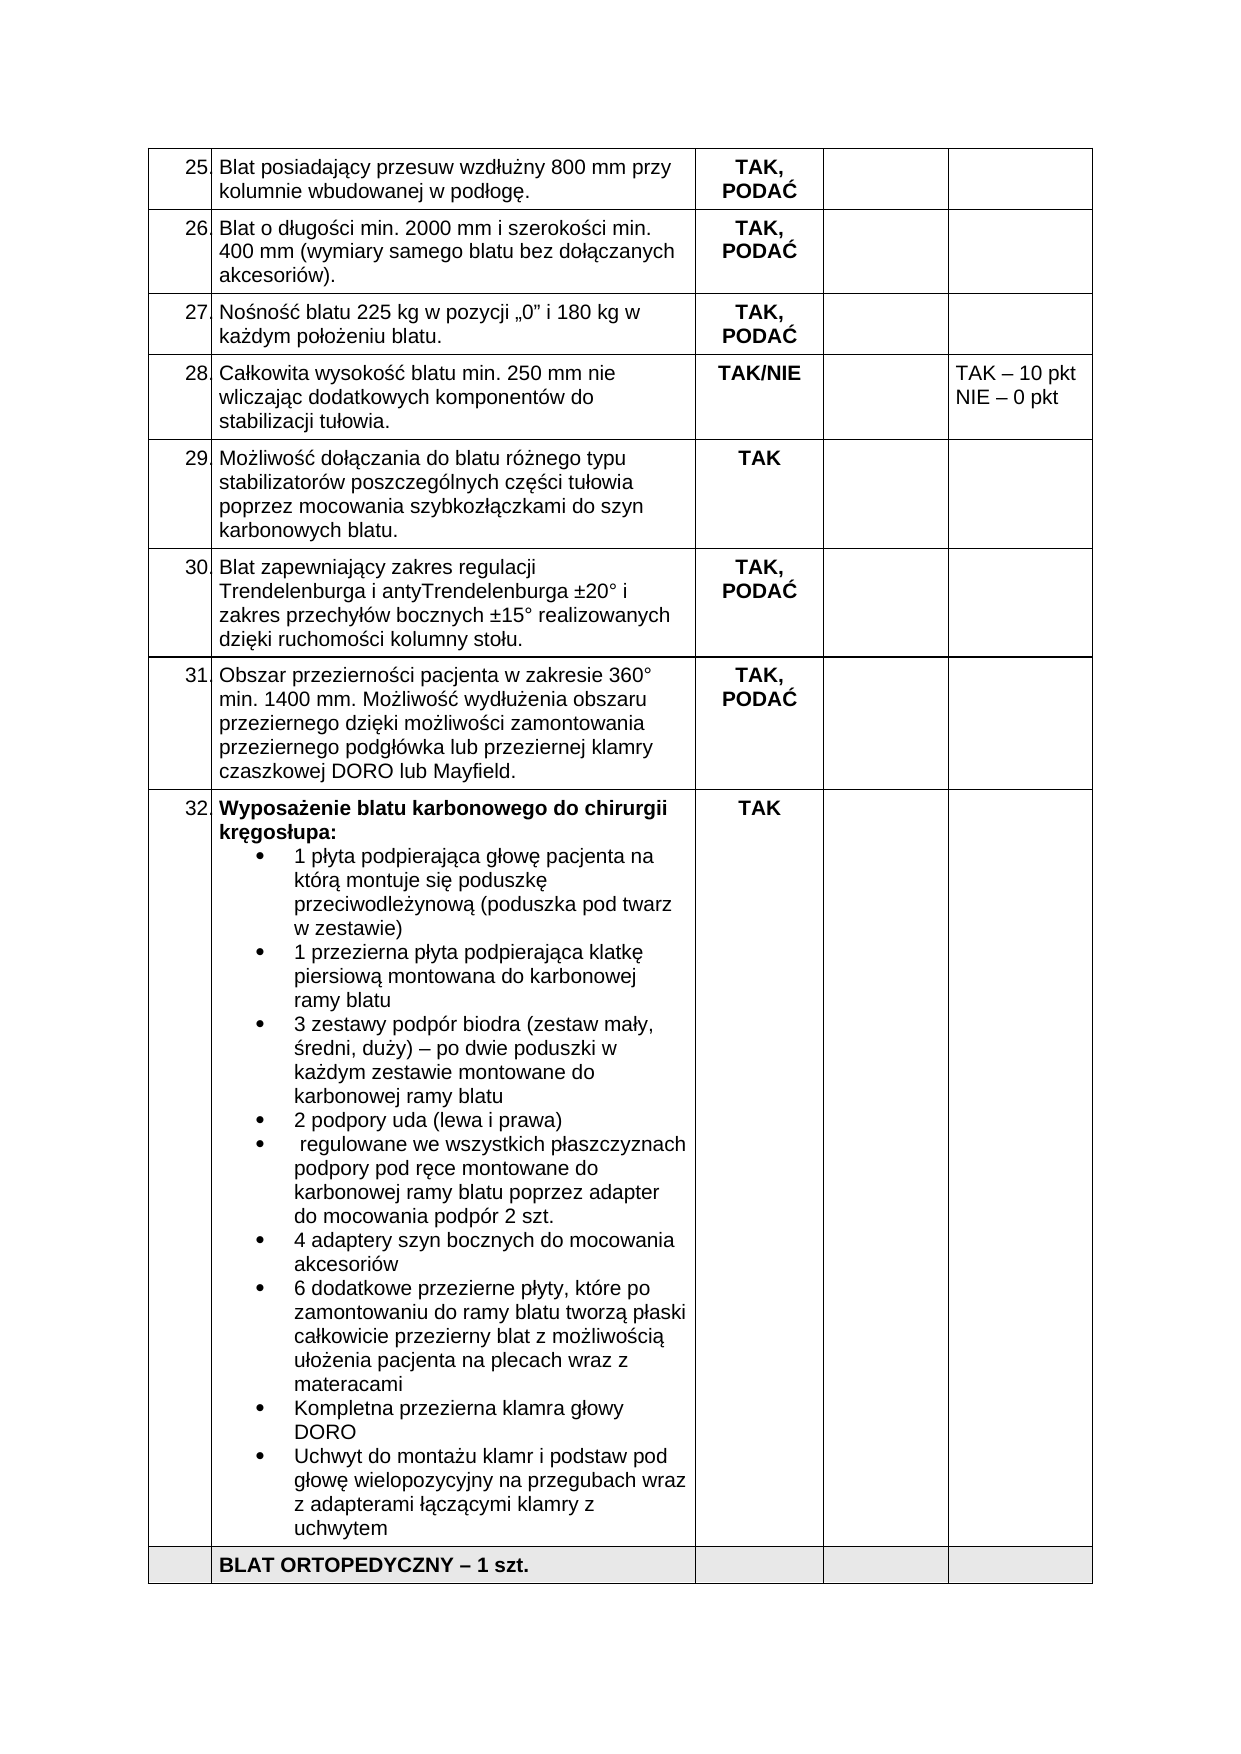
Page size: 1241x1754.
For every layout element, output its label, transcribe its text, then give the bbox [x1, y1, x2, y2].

table_cell [949, 294, 1092, 354]
table_cell Blat o długości min. 2000 mm i szerokości min. 400 mm (wymiary samego blatu bez dołączanych akcesoriów). [212, 210, 695, 293]
table_cell [949, 1547, 1092, 1582]
table_cell TAK/NIE [696, 355, 823, 439]
table_cell TAK [696, 440, 823, 548]
table_cell [949, 210, 1092, 293]
table_cell [824, 790, 948, 1546]
table_cell TAK, PODAĆ [696, 658, 823, 789]
table_cell [949, 658, 1092, 789]
table_cell Nośność blatu 225 kg w pozycji „0” i 180 kg w każdym położeniu blatu. [212, 294, 695, 354]
table_cell [149, 1547, 211, 1582]
table_cell [149, 658, 211, 789]
table_cell [824, 210, 948, 293]
table_cell [149, 440, 211, 548]
table_cell Blat posiadający przesuw wzdłużny 800 mm przy kolumnie wbudowanej w podłogę. [212, 149, 695, 208]
table_cell TAK, PODAĆ [696, 294, 823, 354]
table_cell [824, 440, 948, 548]
table_cell TAK, PODAĆ [696, 210, 823, 293]
table_cell [149, 294, 211, 354]
table_cell Możliwość dołączania do blatu różnego typu stabilizatorów poszczególnych części tułowia poprzez mocowania szybkozłączkami do szyn karbonowych blatu. [212, 440, 695, 548]
table_cell [949, 149, 1092, 208]
table_cell [824, 149, 948, 208]
table_cell Blat zapewniający zakres regulacji Trendelenburga i antyTrendelenburga ±20° i zakres przechyłów bocznych ±15° realizowanych dzięki ruchomości kolumny stołu. [212, 549, 695, 656]
table_cell [149, 790, 211, 1546]
table_cell [824, 658, 948, 789]
table_cell [149, 355, 211, 439]
table_cell Obszar przezierności pacjenta w zakresie 360° min. 1400 mm. Możliwość wydłużenia obszaru przeziernego dzięki możliwości zamontowania przeziernego podgłówka lub przeziernej klamry czaszkowej DORO lub Mayfield. [212, 658, 695, 789]
table_cell [824, 355, 948, 439]
table_cell TAK, PODAĆ [696, 549, 823, 656]
table_cell BLAT ORTOPEDYCZNY – 1 szt. [212, 1547, 695, 1582]
table_cell [149, 149, 211, 208]
table_cell Całkowita wysokość blatu min. 250 mm nie wliczając dodatkowych komponentów do stabilizacji tułowia. [212, 355, 695, 439]
table_cell [149, 210, 211, 293]
table_cell TAK – 10 pkt NIE – 0 pkt [949, 355, 1092, 439]
table_cell Wyposażenie blatu karbonowego do chirurgii kręgosłupa: 1 płyta podpierająca głowę pacjenta na którą montuje się poduszkę przeciwodleżynową (poduszka pod twarz w zestawie) 1 przezierna płyta podpierająca klatkę piersiową montowana do karbonowej ramy blatu 3 zestawy podpór biodra (zestaw mały, średni, duży) – po dwie poduszki w każdym zestawie montowane do karbonowej ramy blatu 2 podpory uda (lewa i prawa) regulowane we wszystkich płaszczyznach podpory pod ręce montowane do karbonowej ramy blatu poprzez adapter do mocowania podpór 2 szt. 4 adaptery szyn bocznych do mocowania akcesoriów 6 dodatkowe przezierne płyty, które po zamontowaniu do ramy blatu tworzą płaski całkowicie przezierny blat z możliwością ułożenia pacjenta na plecach wraz z materacami Kompletna przezierna klamra głowy DORO Uchwyt do montażu klamr i podstaw pod głowę wielopozycyjny na przegubach wraz z adapterami łączącymi klamry z uchwytem [212, 790, 695, 1546]
table_cell [824, 294, 948, 354]
table_cell [949, 790, 1092, 1546]
table_cell [949, 549, 1092, 656]
table_cell [696, 1547, 823, 1582]
table_cell [824, 549, 948, 656]
table_cell [949, 440, 1092, 548]
table_cell [824, 1547, 948, 1582]
table_cell [149, 549, 211, 656]
table_cell TAK, PODAĆ [696, 149, 823, 208]
table_cell TAK [696, 790, 823, 1546]
